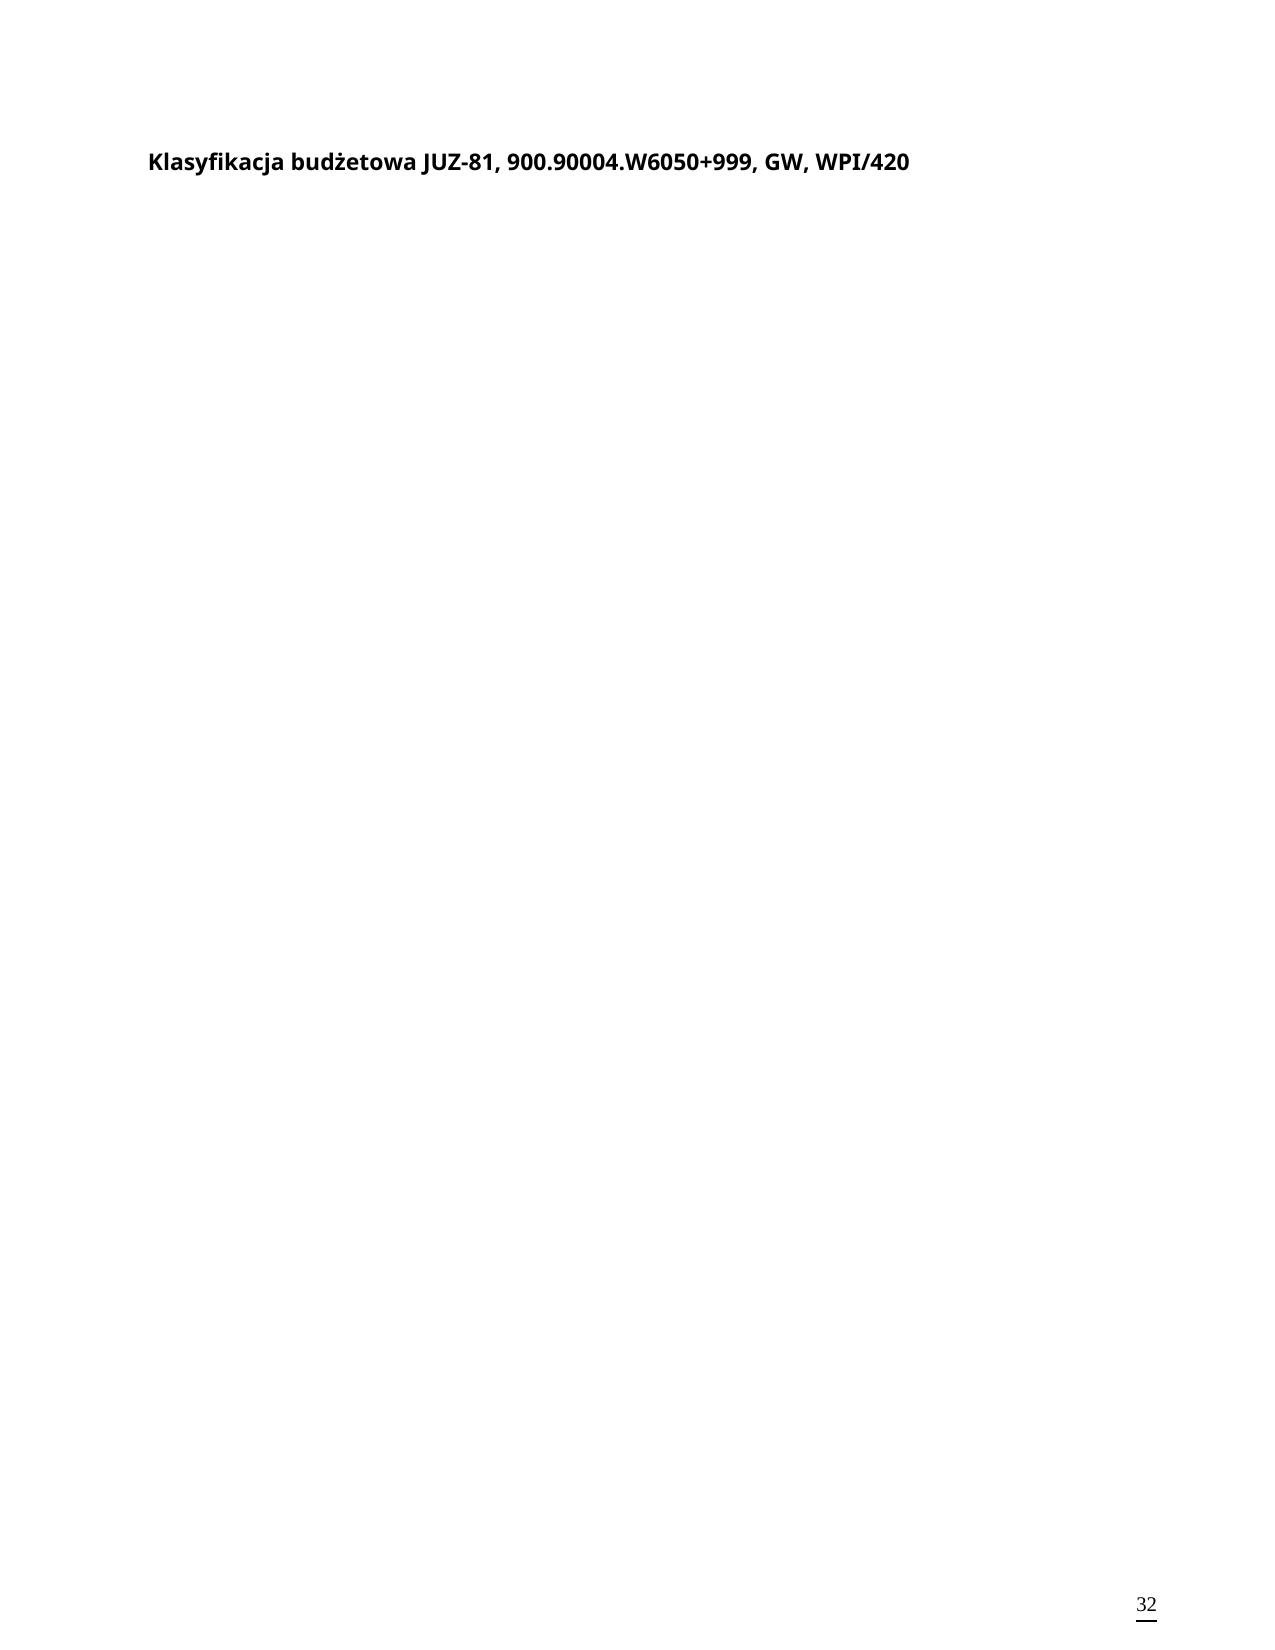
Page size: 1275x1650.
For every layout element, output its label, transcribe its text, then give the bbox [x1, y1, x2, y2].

text Klasyfikacja budżetowa JUZ-81, 900.90004.W6050+999, GW, WPI/420 [148, 145, 1157, 177]
